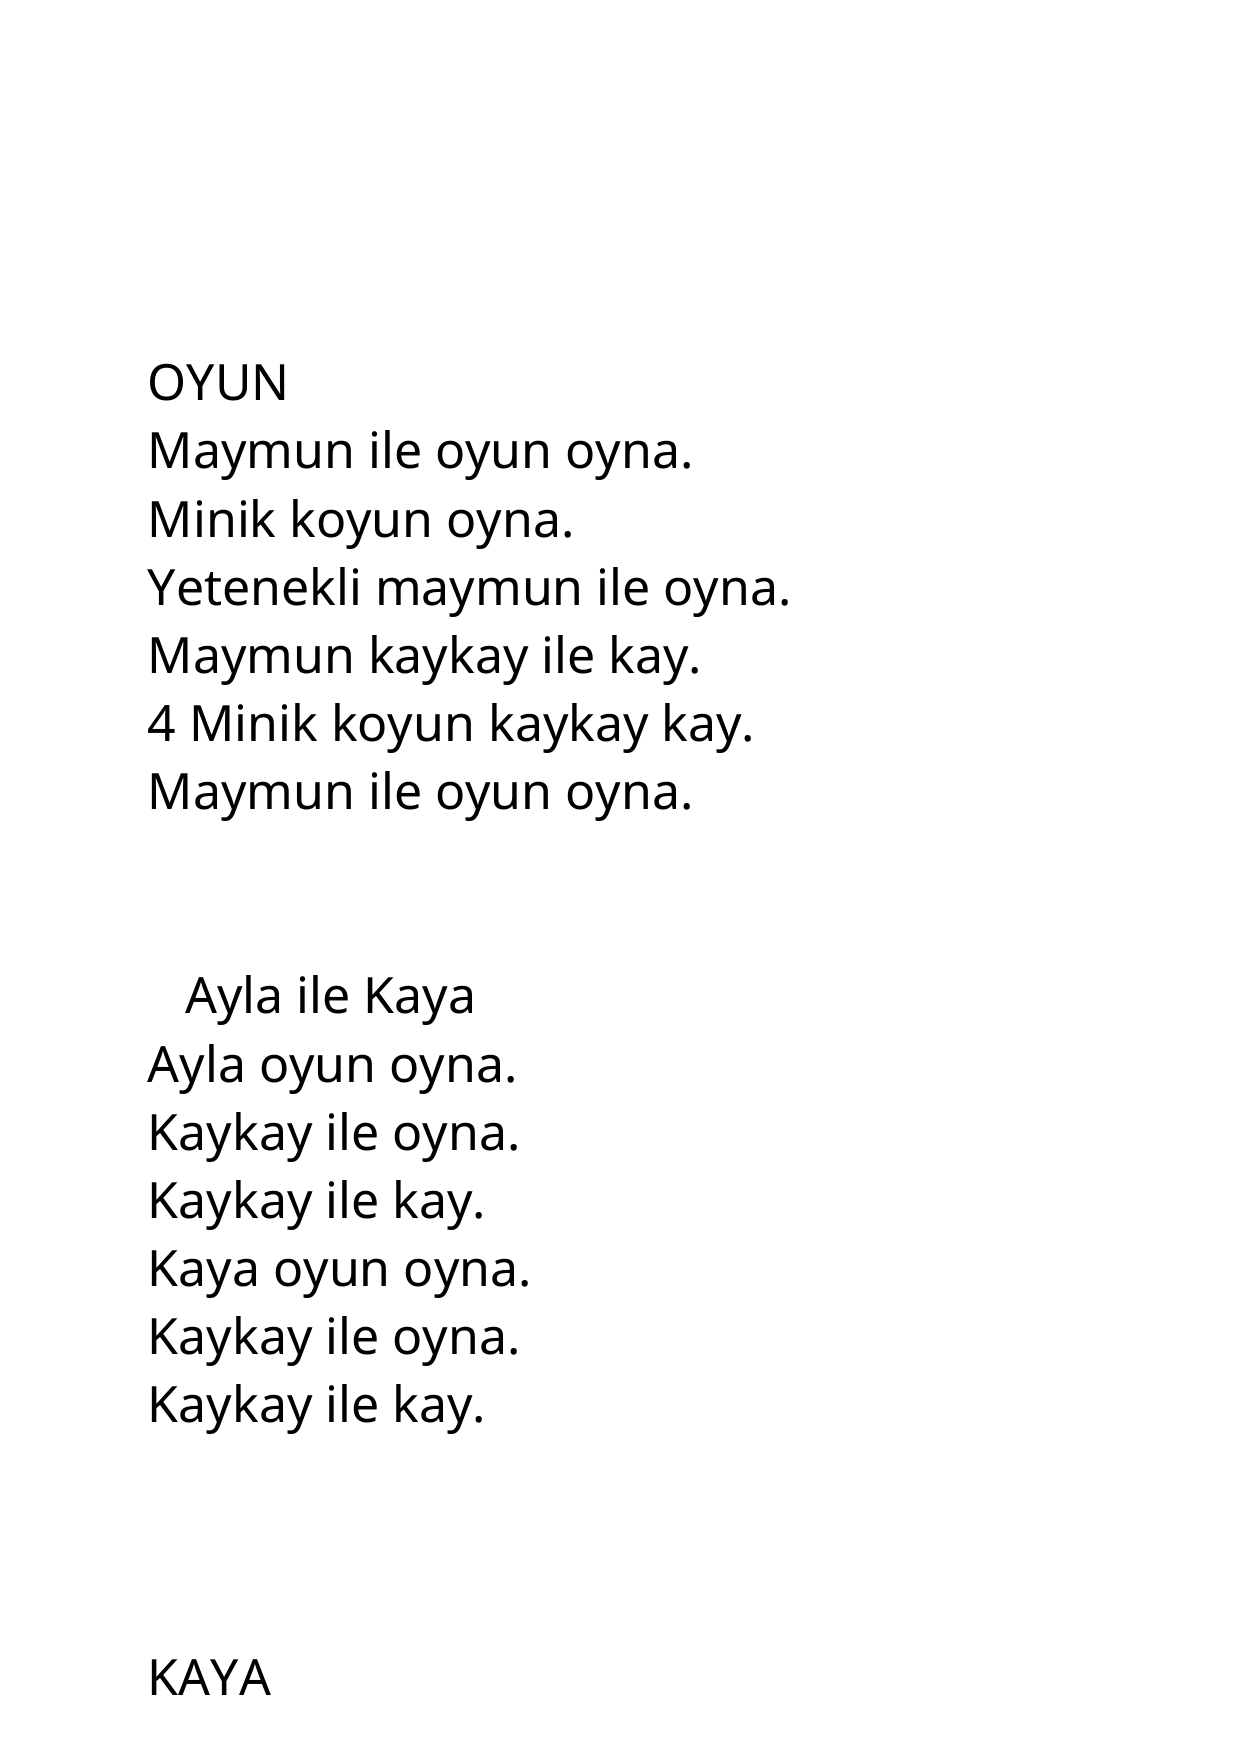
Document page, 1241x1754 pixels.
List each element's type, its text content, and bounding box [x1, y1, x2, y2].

text Maymun kaykay ile kay. [148, 620, 1144, 688]
text Minik koyun oyna. [148, 484, 1144, 552]
text OYUN [148, 347, 1144, 416]
text Yetenekli maymun ile oyna. [148, 552, 1144, 620]
text Kaykay ile oyna. [148, 1301, 1144, 1369]
text Ayla ile Kaya [148, 961, 1144, 1029]
text Maymun ile oyun oyna. [148, 416, 1144, 484]
text Ayla oyun oyna. [148, 1029, 1144, 1097]
text KAYA [148, 1642, 1144, 1710]
text Kaykay ile kay. [148, 1165, 1144, 1233]
text 4 Minik koyun kaykay kay. [148, 688, 1144, 756]
text Maymun ile oyun oyna. [148, 756, 1144, 824]
text Kaykay ile kay. [148, 1369, 1144, 1437]
text Kaykay ile oyna. [148, 1097, 1144, 1165]
text Kaya oyun oyna. [148, 1233, 1144, 1301]
